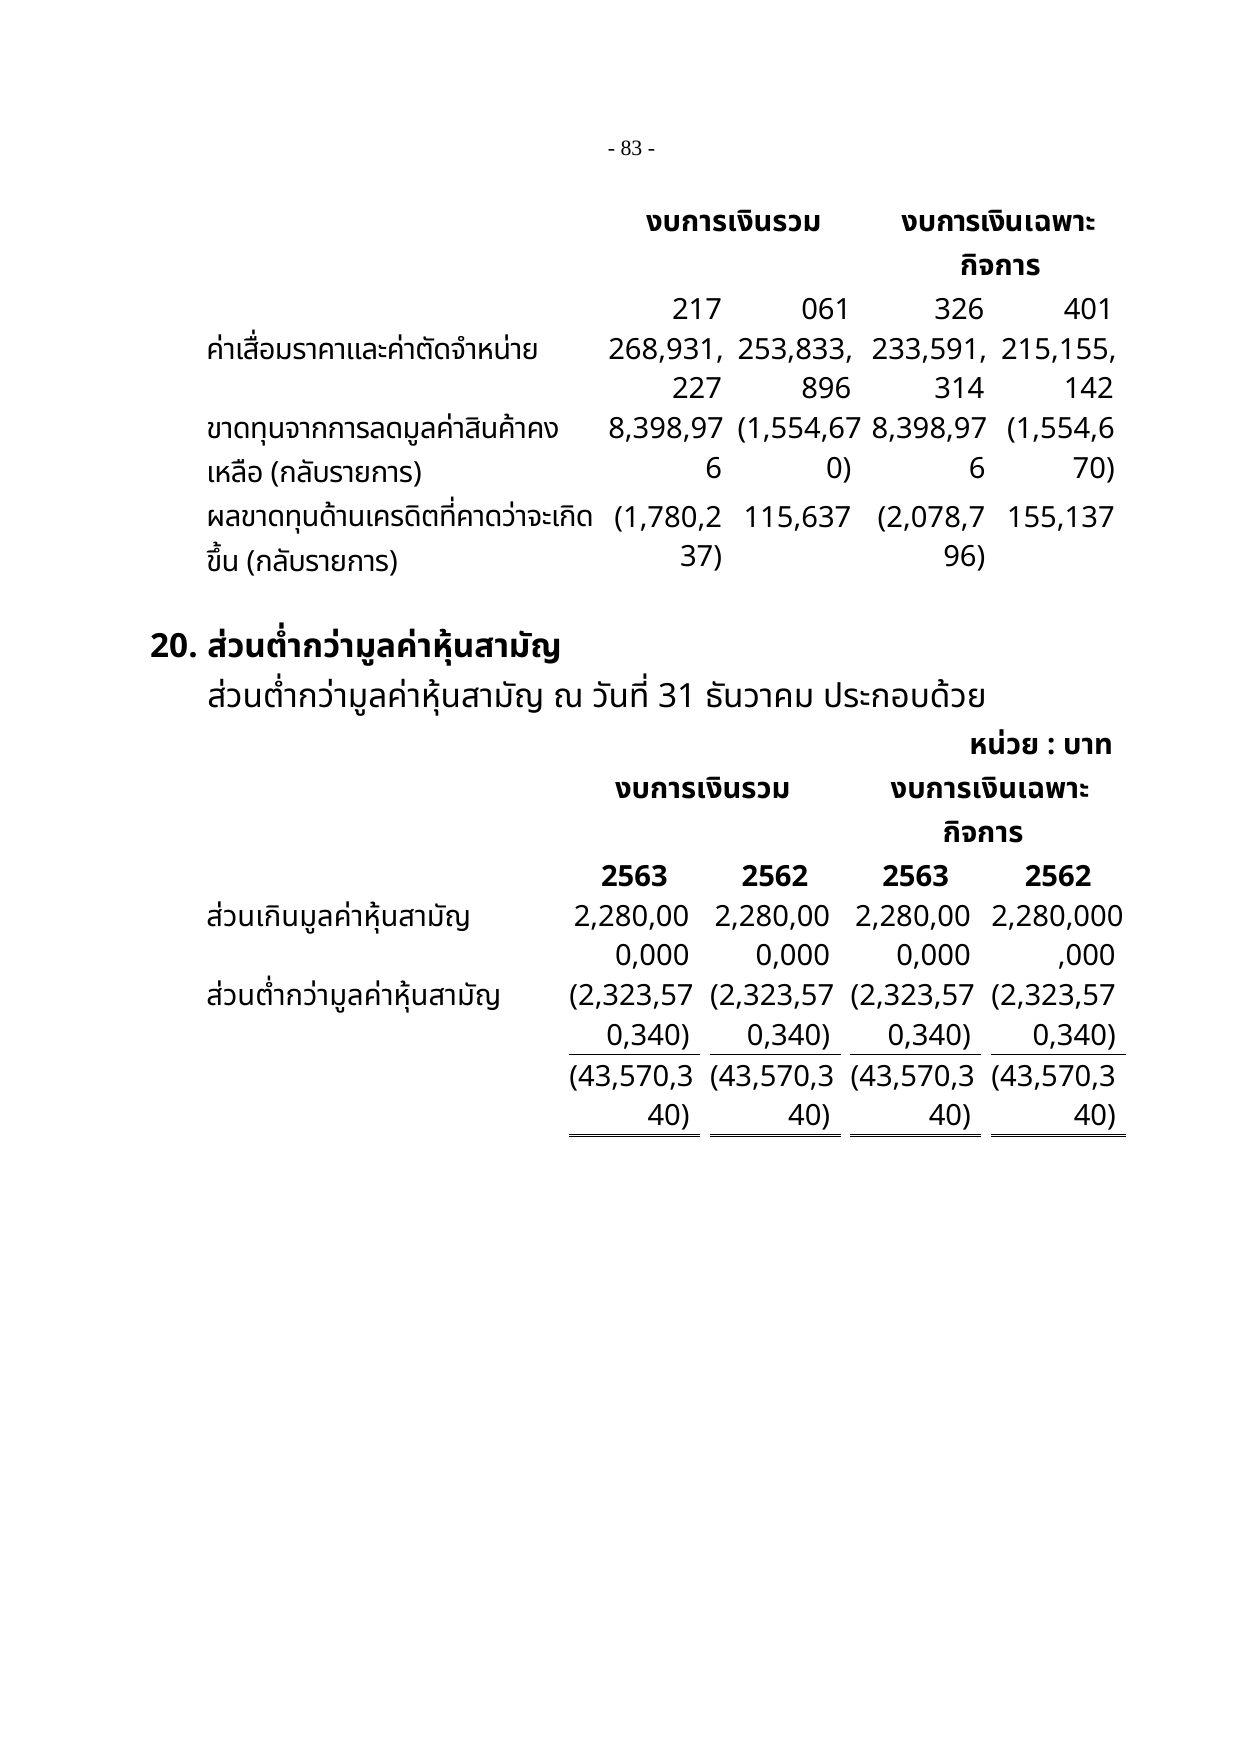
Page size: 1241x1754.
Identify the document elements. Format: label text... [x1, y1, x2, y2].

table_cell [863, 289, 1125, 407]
text หน่วย : บาท [148, 723, 1113, 767]
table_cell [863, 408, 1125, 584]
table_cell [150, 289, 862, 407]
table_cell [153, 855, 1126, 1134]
text ส่วนต่ำกว่ามูลค่าหุ้นสามัญ ณ วันที่ 31 ธันวาคม ประกอบด้วย [207, 672, 1113, 723]
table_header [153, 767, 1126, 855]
text 20. ส่วนต่ำกว่ามูลค่าหุ้นสามัญ [150, 622, 1113, 672]
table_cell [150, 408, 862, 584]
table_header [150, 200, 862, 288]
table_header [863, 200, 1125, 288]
